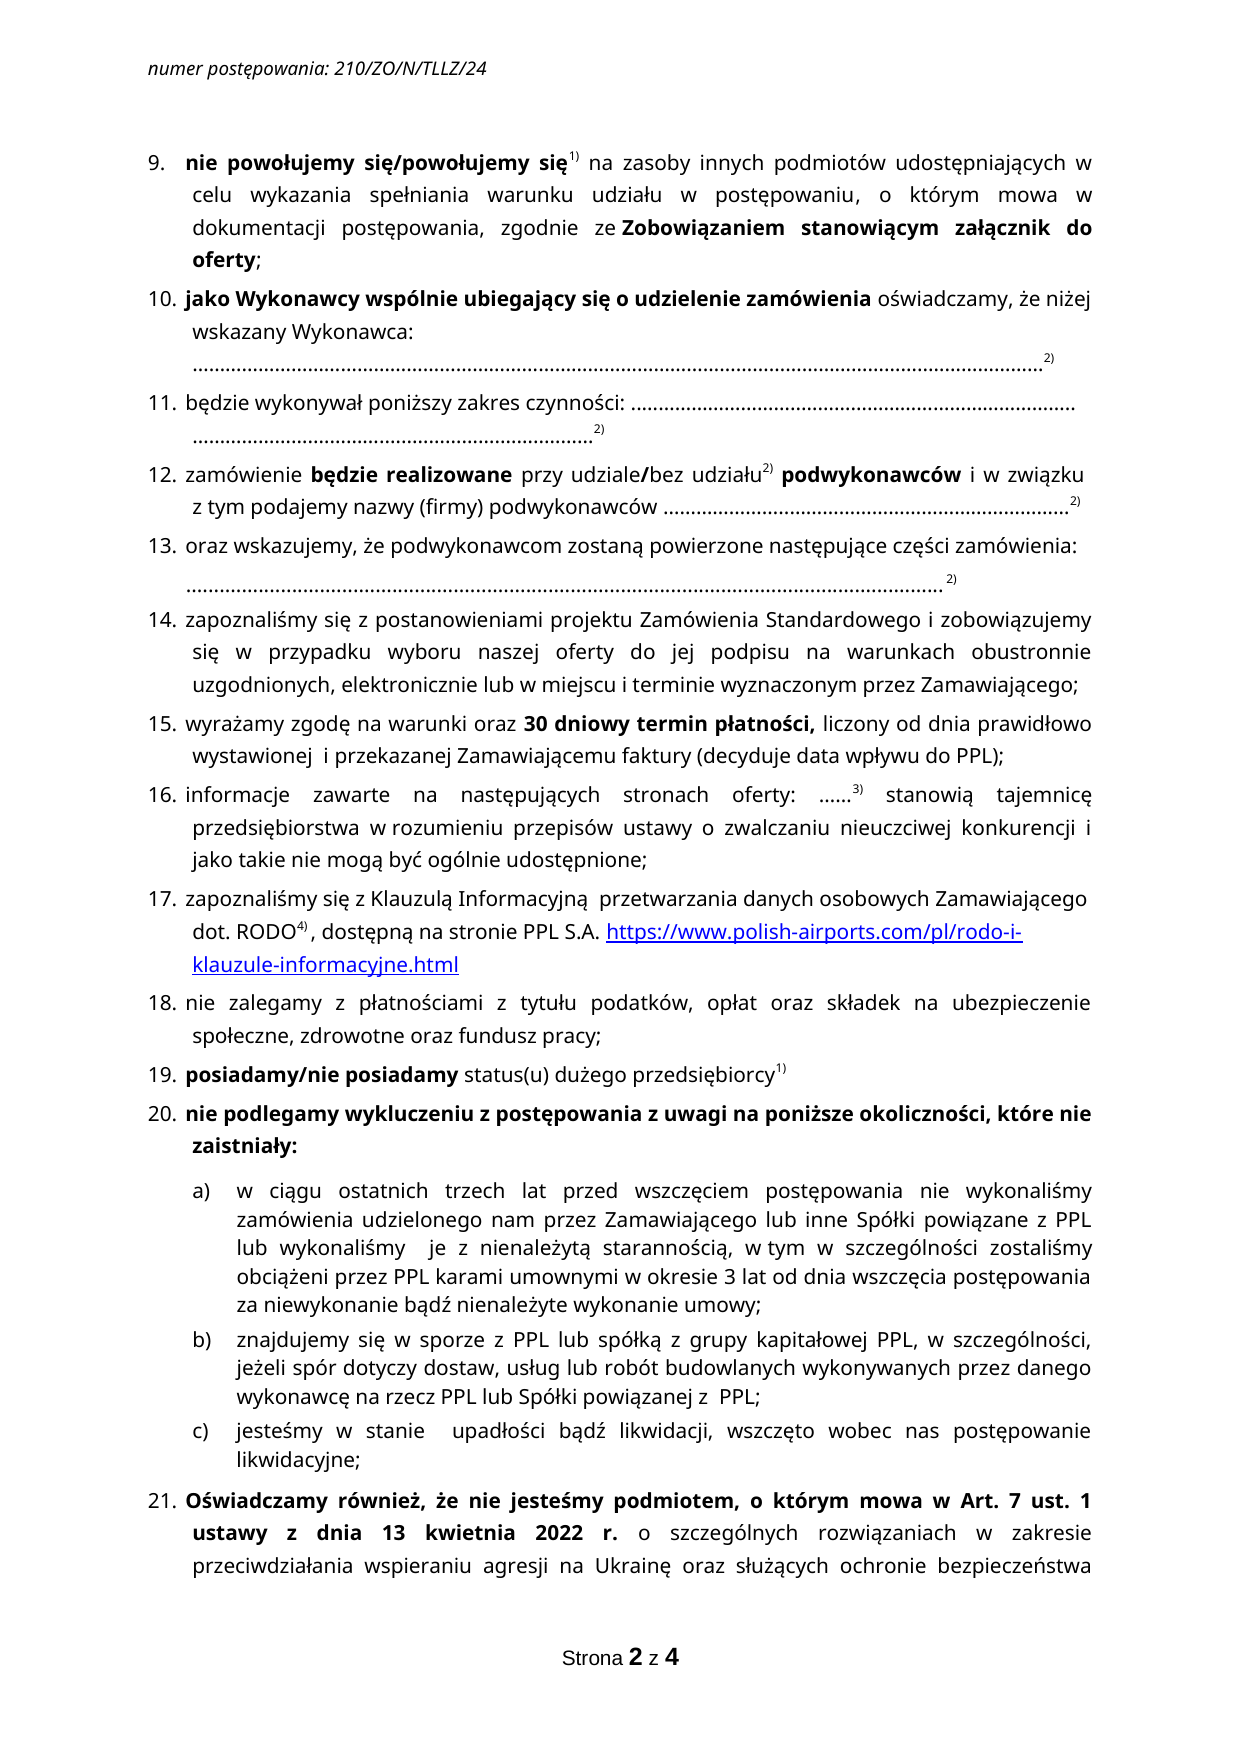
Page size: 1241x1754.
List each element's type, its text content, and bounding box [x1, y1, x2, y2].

list będzie wykonywał poniższy zakres czynności: ..………………………..…………………………………………..………………….………….…..…………….……..………2) [148, 388, 1092, 449]
list zamówienie będzie realizowane przy udziale/bez udziału2) podwykonawców i w związku z tym podajemy nazwy (firmy) podwykonawców …………………..……………………………………………2) [148, 460, 1092, 521]
text ........................................................................................................................................2) [148, 570, 1092, 599]
list zapoznaliśmy się z postanowieniami projektu Zamówienia Standardowego i zobowiązujemy się w przypadku wyboru naszej oferty do jej podpisu na warunkach obustronnie uzgodnionych, elektronicznie lub w miejscu i terminie wyznaczonym przez Zamawiającego; [148, 605, 1092, 698]
list nie powołujemy się/powołujemy się1) na zasoby innych podmiotów udostępniających w celu wykazania spełniania warunku udziału w postępowaniu, o którym mowa w dokumentacji postępowania, zgodnie ze Zobowiązaniem stanowiącym załącznik do oferty; [148, 148, 1092, 274]
list jesteśmy w stanie upadłości bądź likwidacji, wszczęto wobec nas postępowanie likwidacyjne; [192, 1417, 1092, 1473]
list wyrażamy zgodę na warunki oraz 30 dniowy termin płatności, liczony od dnia prawidłowo wystawionej i przekazanej Zamawiającemu faktury (decyduje data wpływu do PPL); [148, 709, 1092, 770]
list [148, 1486, 1092, 1579]
list oraz wskazujemy, że podwykonawcom zostaną powierzone następujące części zamówienia: [148, 531, 1092, 560]
list w ciągu ostatnich trzech lat przed wszczęciem postępowania nie wykonaliśmy zamówienia udzielonego nam przez Zamawiającego lub inne Spółki powiązane z PPL lub wykonaliśmy je z nienależytą starannością, w tym w szczególności zostaliśmy obciążeni przez PPL karami umownymi w okresie 3 lat od dnia wszczęcia postępowania za niewykonanie bądź nienależyte wykonanie umowy; [192, 1177, 1092, 1319]
list informacje zawarte na następujących stronach oferty: ……3) stanowią tajemnicę przedsiębiorstwa w rozumieniu przepisów ustawy o zwalczaniu nieuczciwej konkurencji i jako takie nie mogą być ogólnie udostępnione; [148, 780, 1092, 874]
list jako Wykonawcy wspólnie ubiegający się o udzielenie zamówienia oświadczamy, że niżej wskazany Wykonawca: ……………………………………………………………………………………………………………………..…………………2) [148, 284, 1092, 378]
list znajdujemy się w sporze z PPL lub spółką z grupy kapitałowej PPL, w szczególności, jeżeli spór dotyczy dostaw, usług lub robót budowlanych wykonywanych przez danego wykonawcę na rzecz PPL lub Spółki powiązanej z PPL; [192, 1325, 1092, 1410]
list zapoznaliśmy się z Klauzulą Informacyjną przetwarzania danych osobowych Zamawiającego dot. RODO4) , dostępną na stronie PPL S.A. https://www.polish-airports.com/pl/rodo-i-klauzule-informacyjne.html [148, 884, 1092, 978]
list nie zalegamy z płatnościami z tytułu podatków, opłat oraz składek na ubezpieczenie społeczne, zdrowotne oraz fundusz pracy; [148, 988, 1092, 1049]
list nie podlegamy wykluczeniu z postępowania z uwagi na poniższe okoliczności, które nie zaistniały: [148, 1099, 1092, 1160]
list posiadamy/nie posiadamy status(u) dużego przedsiębiorcy1) [148, 1060, 1092, 1088]
